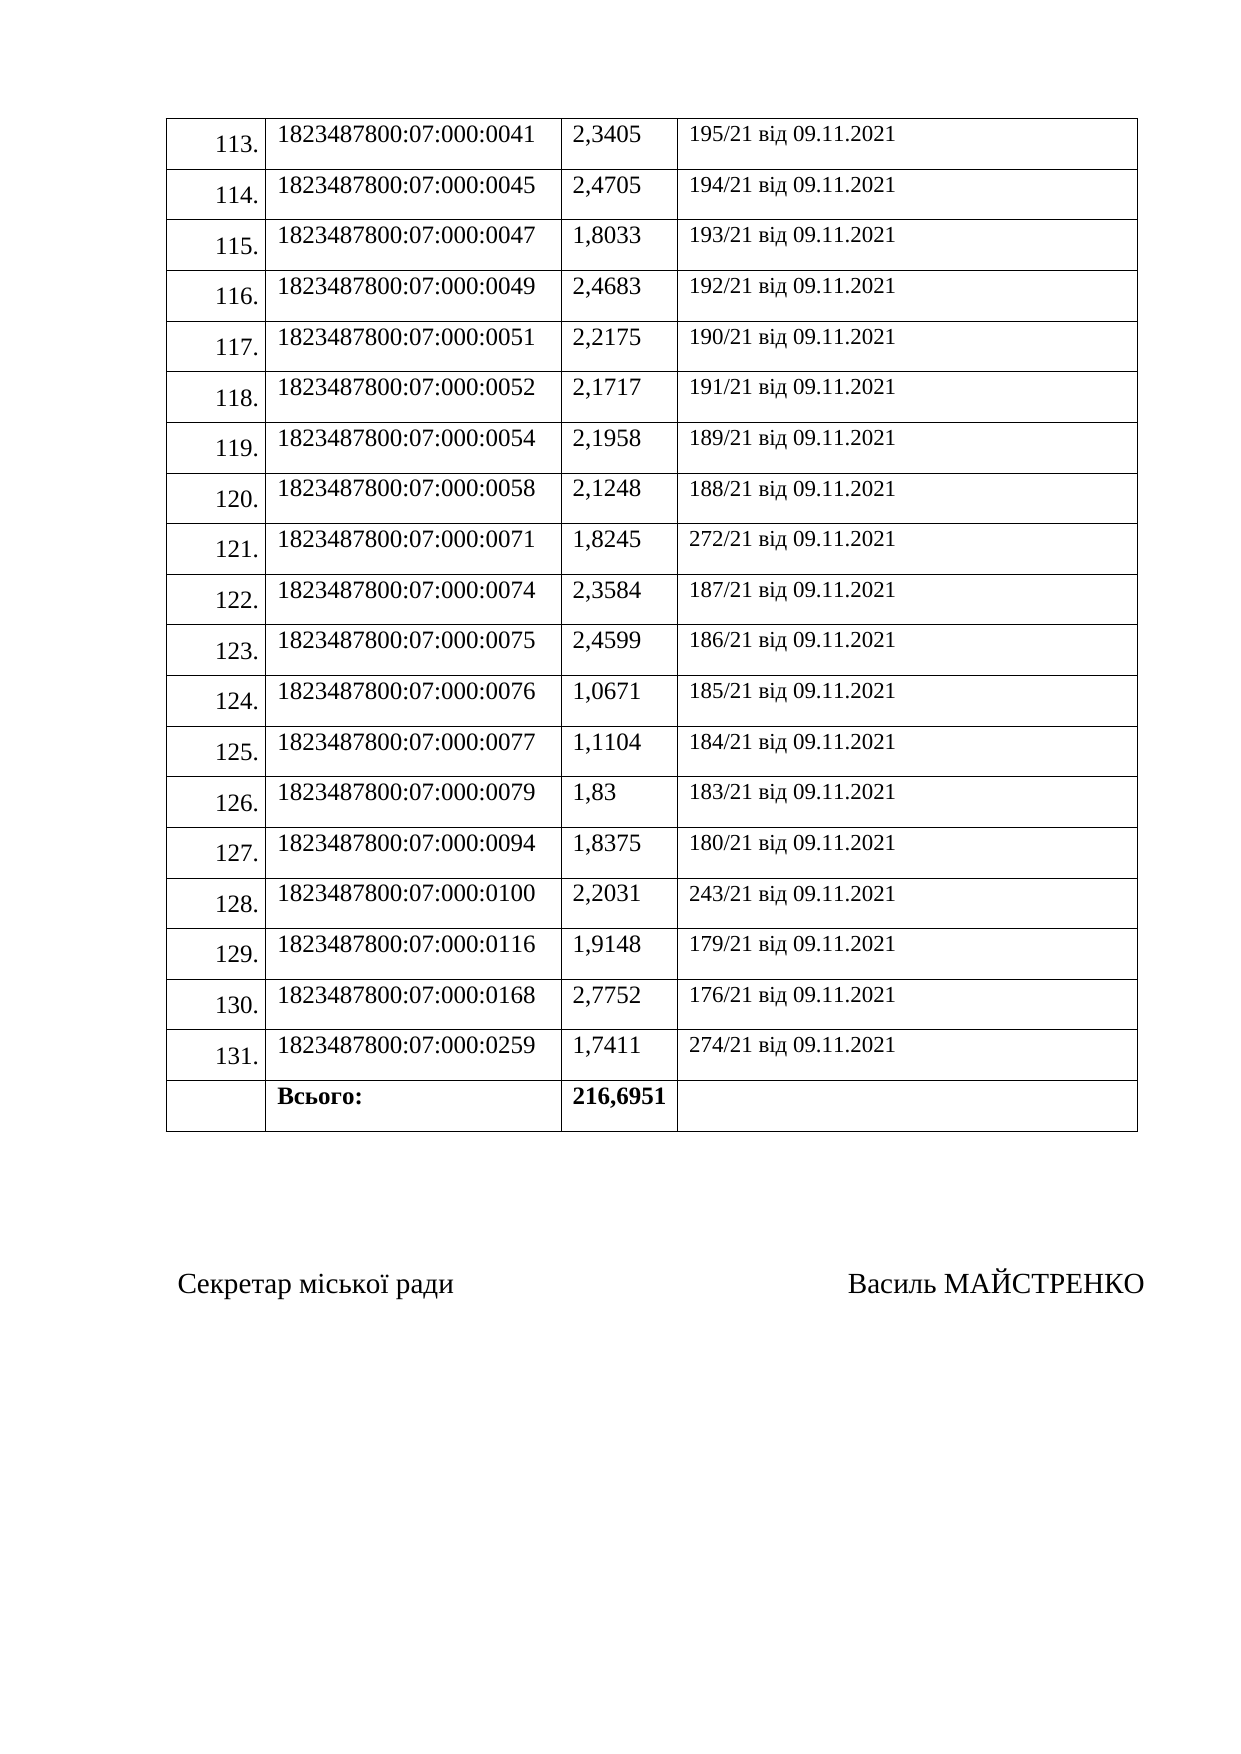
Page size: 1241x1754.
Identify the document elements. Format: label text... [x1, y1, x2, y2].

table_cell 192/21 від 09.11.2021 [678, 271, 1137, 321]
text Секретар міської ради Василь МАЙСТРЕНКО [177, 1266, 1181, 1299]
table_cell 2,4599 [562, 625, 677, 675]
table_cell 2,4683 [562, 271, 677, 321]
table_cell [167, 220, 265, 270]
table_cell 191/21 від 09.11.2021 [678, 372, 1137, 422]
table_cell 1823487800:07:000:0259 [266, 1030, 561, 1080]
table_cell 189/21 від 09.11.2021 [678, 423, 1137, 472]
table_cell 2,3584 [562, 575, 677, 624]
table_cell 216,6951 [562, 1081, 677, 1131]
table_cell 1823487800:07:000:0168 [266, 980, 561, 1029]
table_cell 1,1104 [562, 727, 677, 776]
table_cell 272/21 від 09.11.2021 [678, 524, 1137, 574]
table_cell [167, 423, 265, 472]
table_cell 176/21 від 09.11.2021 [678, 980, 1137, 1029]
table_cell 184/21 від 09.11.2021 [678, 727, 1137, 776]
table_cell 1,8245 [562, 524, 677, 574]
table_cell [167, 625, 265, 675]
table_cell 2,4705 [562, 170, 677, 219]
table_cell 2,1958 [562, 423, 677, 472]
table_cell [167, 170, 265, 219]
table_cell 186/21 від 09.11.2021 [678, 625, 1137, 675]
table_cell [167, 524, 265, 574]
table_cell 193/21 від 09.11.2021 [678, 220, 1137, 270]
table_cell 1823487800:07:000:0074 [266, 575, 561, 624]
table_cell 190/21 від 09.11.2021 [678, 322, 1137, 371]
table_cell 1823487800:07:000:0077 [266, 727, 561, 776]
table_cell [167, 676, 265, 726]
table_cell 1,8375 [562, 828, 677, 877]
table_cell 1823487800:07:000:0094 [266, 828, 561, 877]
table_cell 183/21 від 09.11.2021 [678, 777, 1137, 827]
table_cell 1,9148 [562, 929, 677, 979]
table_cell [167, 828, 265, 877]
table_cell 2,3405 [562, 119, 677, 169]
table_cell 1823487800:07:000:0076 [266, 676, 561, 726]
table_cell 243/21 від 09.11.2021 [678, 879, 1137, 928]
table_cell 2,2031 [562, 879, 677, 928]
table_cell 2,7752 [562, 980, 677, 1029]
table_cell 1823487800:07:000:0051 [266, 322, 561, 371]
table_cell 1823487800:07:000:0045 [266, 170, 561, 219]
table_cell 1823487800:07:000:0041 [266, 119, 561, 169]
table_cell 1823487800:07:000:0100 [266, 879, 561, 928]
table_cell Всього: [266, 1081, 561, 1131]
table_cell [167, 1081, 265, 1131]
table_cell 1823487800:07:000:0049 [266, 271, 561, 321]
table_cell [167, 1030, 265, 1080]
table_cell 1823487800:07:000:0047 [266, 220, 561, 270]
table_cell 1,8033 [562, 220, 677, 270]
table_cell 1823487800:07:000:0071 [266, 524, 561, 574]
table_cell 194/21 від 09.11.2021 [678, 170, 1137, 219]
table_cell [167, 322, 265, 371]
table_cell 2,2175 [562, 322, 677, 371]
table_cell [678, 1081, 1137, 1131]
table_cell 187/21 від 09.11.2021 [678, 575, 1137, 624]
table_cell 188/21 від 09.11.2021 [678, 474, 1137, 523]
table_cell [167, 575, 265, 624]
table_cell [167, 474, 265, 523]
table_cell 1823487800:07:000:0052 [266, 372, 561, 422]
table_cell [167, 879, 265, 928]
table_cell [167, 980, 265, 1029]
table_cell [167, 777, 265, 827]
table_cell [167, 929, 265, 979]
table_cell 1,7411 [562, 1030, 677, 1080]
table_cell [167, 271, 265, 321]
table_cell 1823487800:07:000:0058 [266, 474, 561, 523]
table_cell 1,83 [562, 777, 677, 827]
table_cell 195/21 від 09.11.2021 [678, 119, 1137, 169]
table_cell 1823487800:07:000:0079 [266, 777, 561, 827]
table_cell 179/21 від 09.11.2021 [678, 929, 1137, 979]
table_cell 1823487800:07:000:0054 [266, 423, 561, 472]
table_cell 1823487800:07:000:0116 [266, 929, 561, 979]
table_cell 2,1717 [562, 372, 677, 422]
table_cell 1,0671 [562, 676, 677, 726]
table_cell 2,1248 [562, 474, 677, 523]
table_cell 180/21 від 09.11.2021 [678, 828, 1137, 877]
table_cell [167, 119, 265, 169]
table_cell [167, 727, 265, 776]
table_cell 185/21 від 09.11.2021 [678, 676, 1137, 726]
table_cell [167, 372, 265, 422]
table_cell 274/21 від 09.11.2021 [678, 1030, 1137, 1080]
table_cell 1823487800:07:000:0075 [266, 625, 561, 675]
